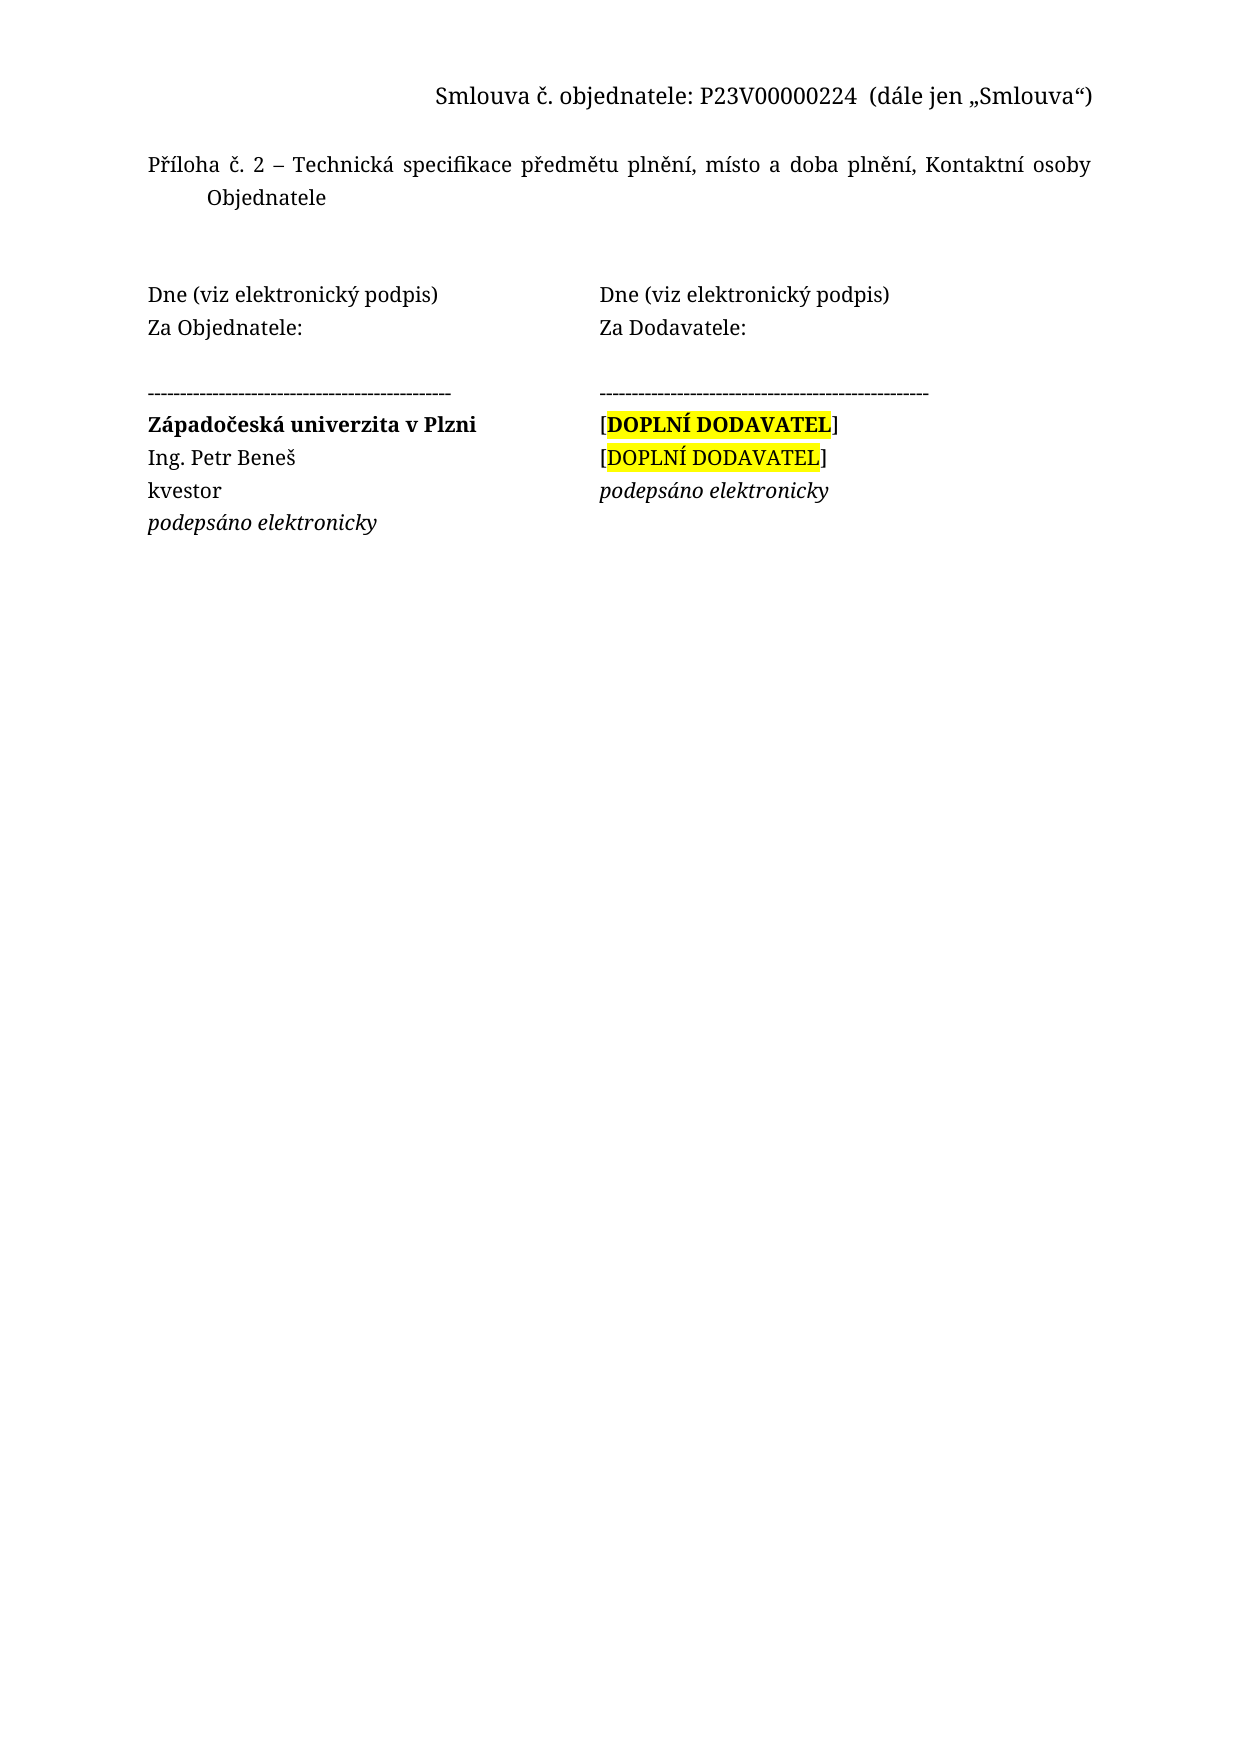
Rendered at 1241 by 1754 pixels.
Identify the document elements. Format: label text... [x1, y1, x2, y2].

table_header Dne (viz elektronický podpis) Za Dodavatele: --------------------------------------------------- [DOPLNÍ DODAVATEL] [DOPLNÍ DODAVATEL] podepsáno elektronicky [588, 280, 1040, 541]
table_header Dne (viz elektronický podpis) Za Objednatele: ----------------------------------------------- Západočeská univerzita v Plzni Ing. Petr Beneš kvestor podepsáno elektronicky [136, 280, 588, 541]
text Příloha č. 2 – Technická specifikace předmětu plnění, místo a doba plnění, Kontaktní osoby Objednatele [148, 150, 1093, 211]
